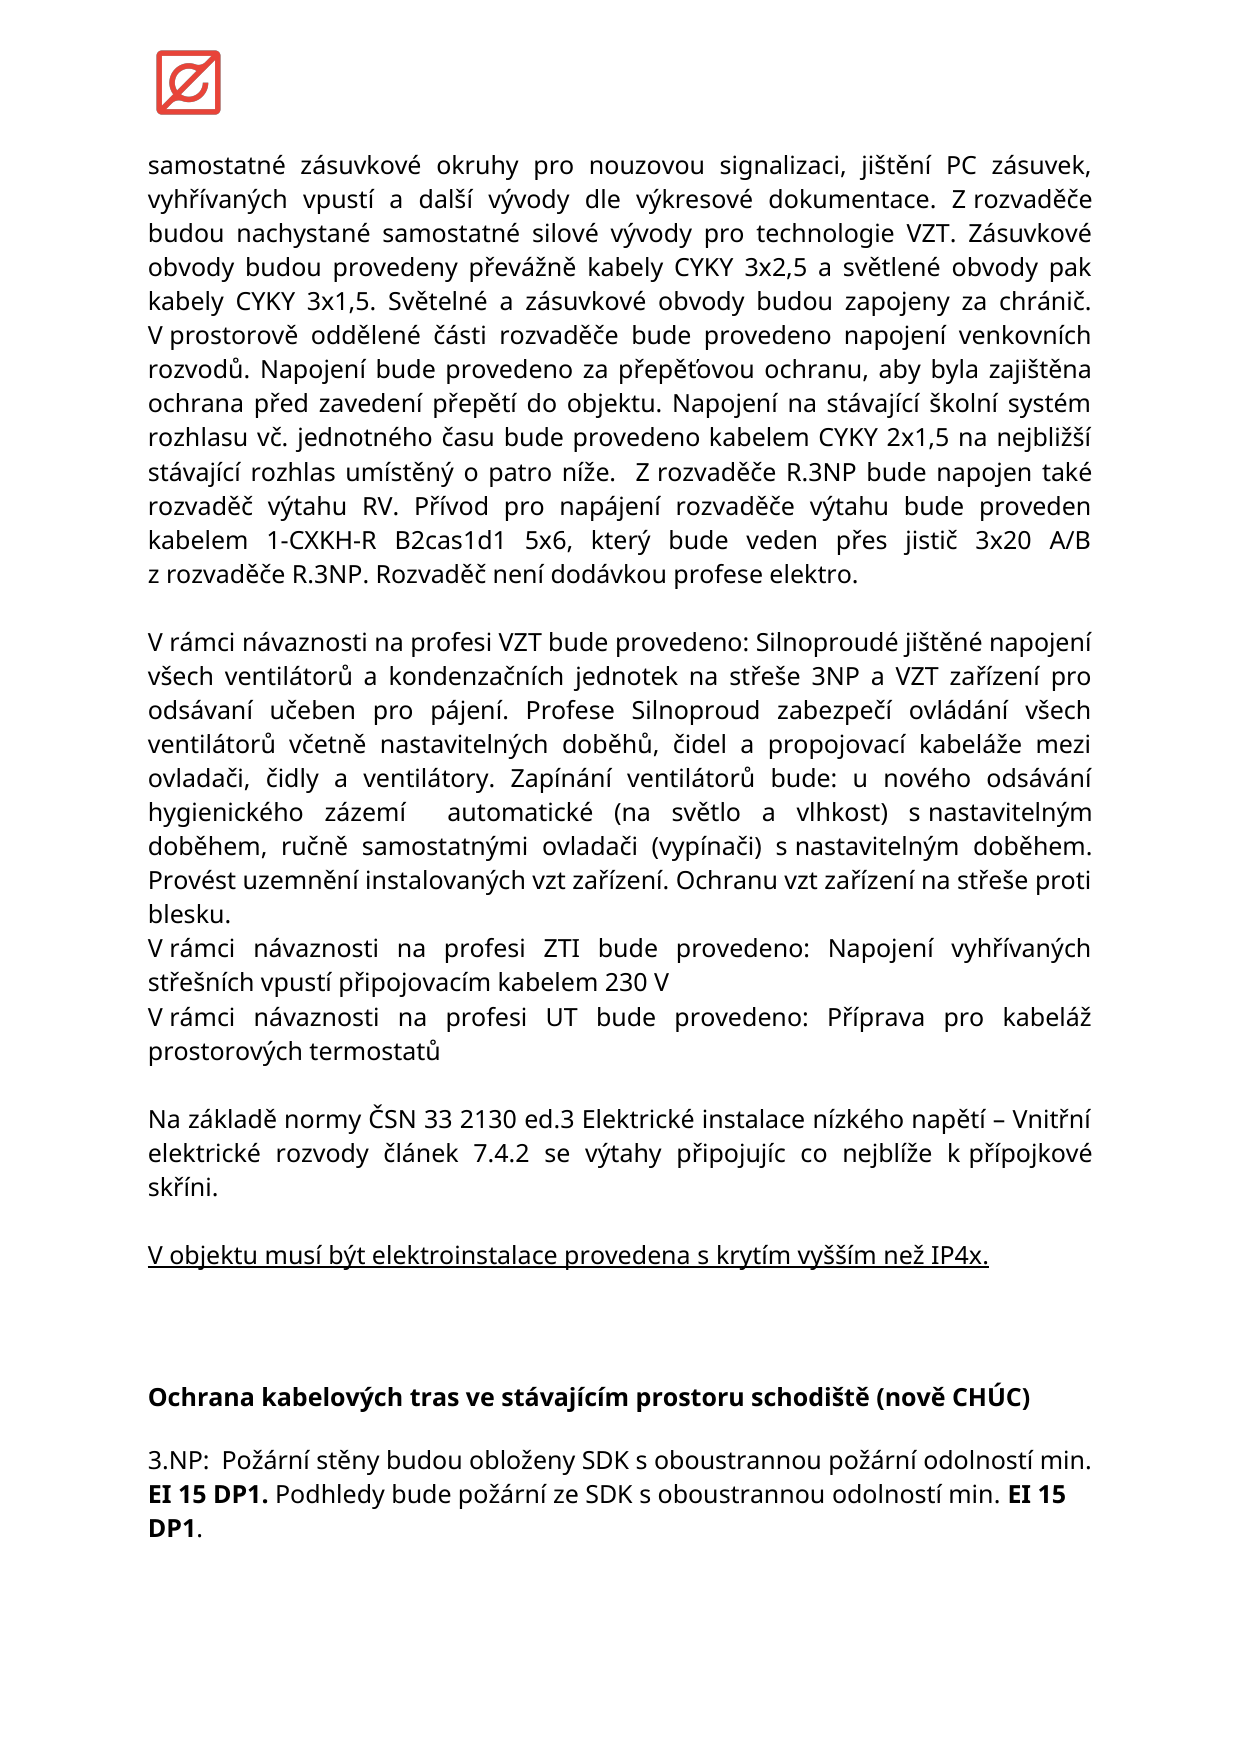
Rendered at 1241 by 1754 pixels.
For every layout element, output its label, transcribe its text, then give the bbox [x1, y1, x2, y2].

text V rámci návaznosti na profesi ZTI bude provedeno: Napojení vyhřívaných střešních vpustí připojovacím kabelem 230 V [148, 931, 1093, 999]
text Ochrana kabelových tras ve stávajícím prostoru schodiště (nově CHÚC) [148, 1379, 1093, 1413]
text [148, 148, 1093, 590]
picture [113, 30, 264, 136]
text V rámci návaznosti na profesi UT bude provedeno: Příprava pro kabeláž prostorových termostatů [148, 999, 1093, 1067]
text Na základě normy ČSN 33 2130 ed.3 Elektrické instalace nízkého napětí – Vnitřní elektrické rozvody článek 7.4.2 se výtahy připojujíc co nejblíže k přípojkové skříni. [148, 1101, 1093, 1203]
text V objektu musí být elektroinstalace provedena s krytím vyšším než IP4x. [148, 1238, 1093, 1272]
text V rámci návaznosti na profesi VZT bude provedeno: Silnoproudé jištěné napojení všech ventilátorů a kondenzačních jednotek na střeše 3NP a VZT zařízení pro odsávaní učeben pro pájení. Profese Silnoproud zabezpečí ovládání všech ventilátorů včetně nastavitelných doběhů, čidel a propojovací kabeláže mezi ovladači, čidly a ventilátory. Zapínání ventilátorů bude: u nového odsávání hygienického zázemí automatické (na světlo a vlhkost) s nastavitelným doběhem, ručně samostatnými ovladači (vypínači) s nastavitelným doběhem. Provést uzemnění instalovaných vzt zařízení. Ochranu vzt zařízení na střeše proti blesku. [148, 624, 1093, 931]
text 3.NP: Požární stěny budou obloženy SDK s oboustrannou požární odolností min. EI 15 DP1. Podhledy bude požární ze SDK s oboustrannou odolností min. EI 15 DP1. [148, 1442, 1093, 1544]
